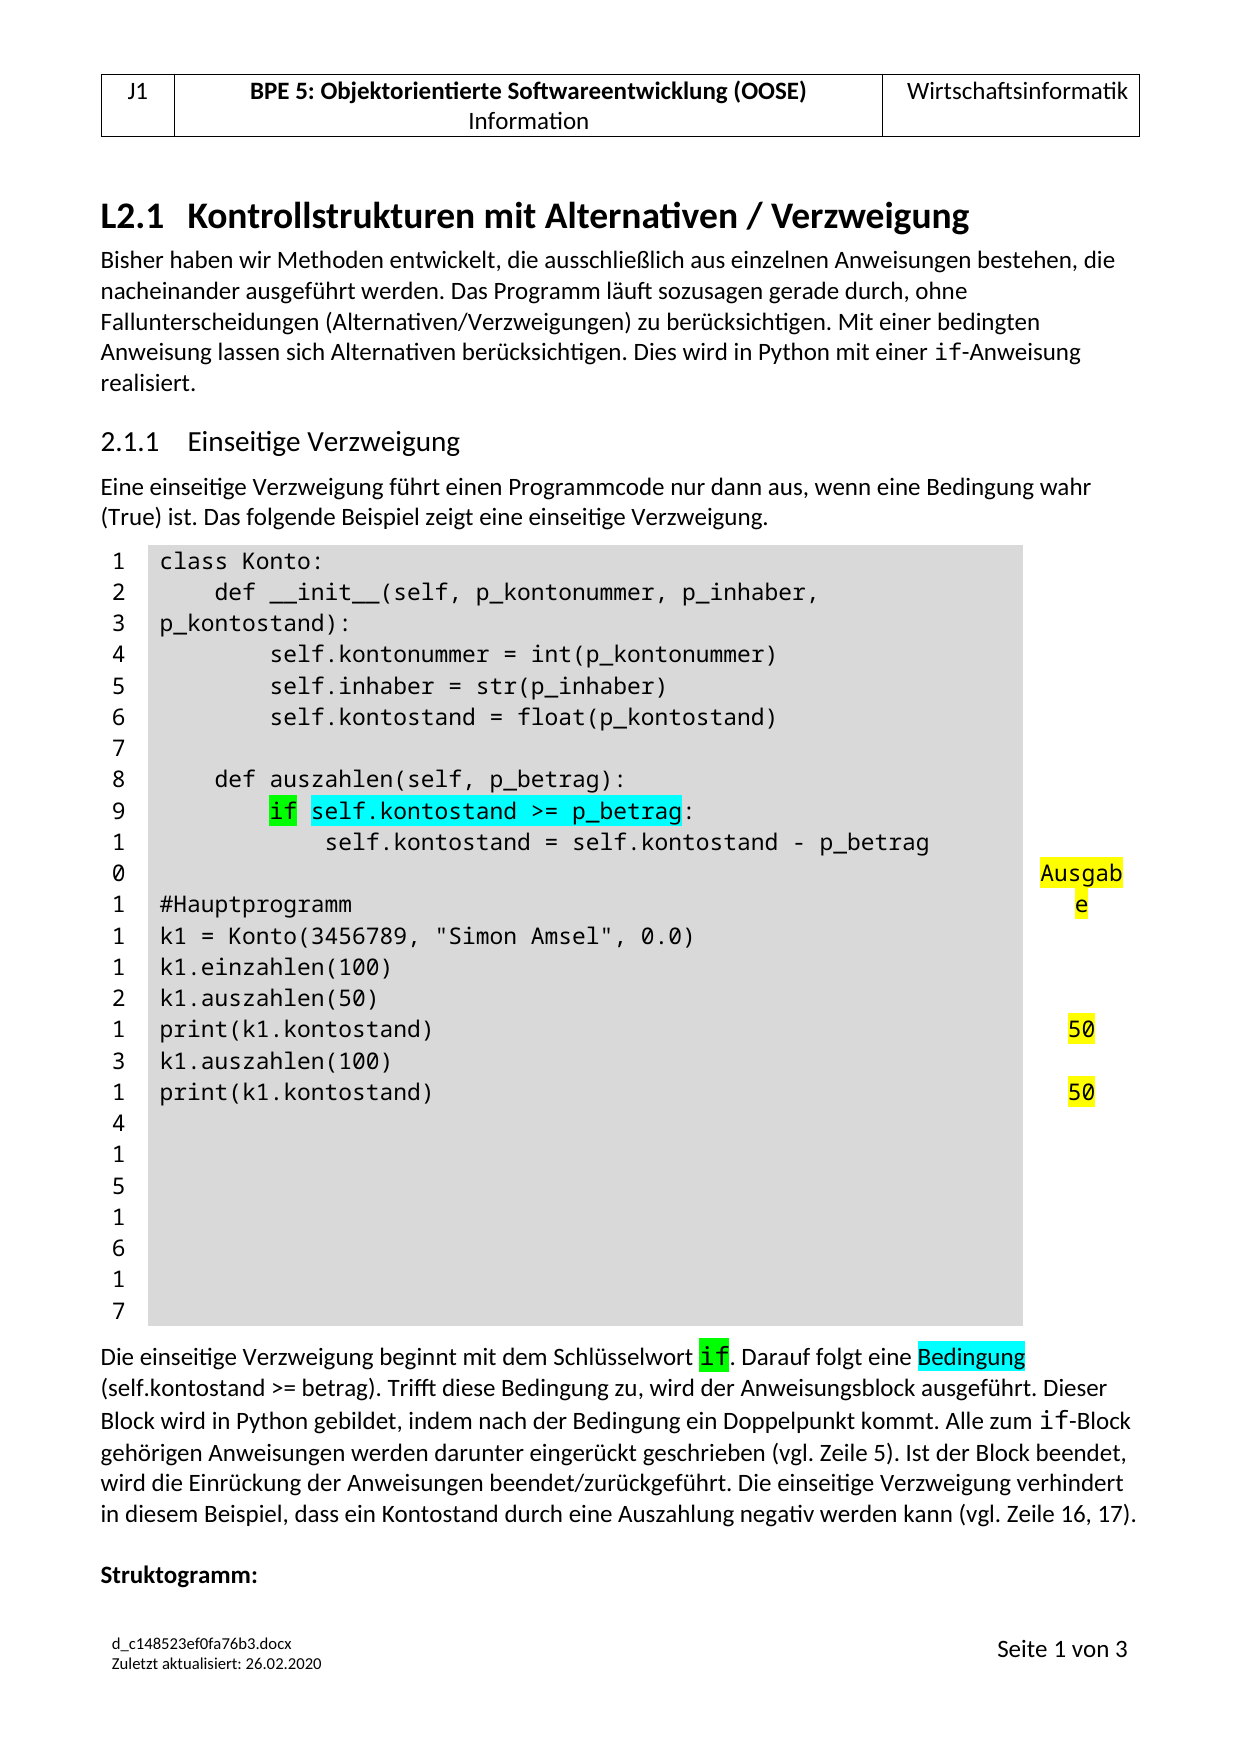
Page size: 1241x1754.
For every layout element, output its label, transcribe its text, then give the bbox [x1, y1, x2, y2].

table_header class Konto: def __init__(self, p_kontonummer, p_inhaber, p_kontostand): self.kontonummer = int(p_kontonummer) self.inhaber = str(p_inhaber) self.kontostand = float(p_kontostand) def auszahlen(self, p_betrag): if self.kontostand >= p_betrag: self.kontostand = self.kontostand - p_betrag #Hauptprogramm k1 = Konto(3456789, "Simon Amsel", 0.0) k1.einzahlen(100) k1.auszahlen(50) print(k1.kontostand) k1.auszahlen(100) print(k1.kontostand) [148, 545, 1023, 1326]
text Bisher haben wir Methoden entwickelt, die ausschließlich aus einzelnen Anweisungen bestehen, die nacheinander ausgeführt werden. Das Programm läuft sozusagen gerade durch, ohne Fallunterscheidungen (Alternativen/Verzweigungen) zu berücksichtigen. Mit einer bedingten Anweisung lassen sich Alternativen berücksichtigen. Dies wird in Python mit einer if-Anweisung realisiert. [100, 244, 1140, 398]
subtitle Kontrollstrukturen mit Alternativen / Verzweigung [100, 192, 1140, 238]
text Die einseitige Verzweigung beginnt mit dem Schlüsselwort if. Darauf folgt eine Bedingung (self.kontostand >= betrag). Trifft diese Bedingung zu, wird der Anweisungsblock ausgeführt. Dieser Block wird in Python gebildet, indem nach der Bedingung ein Doppelpunkt kommt. Alle zum if-Block gehörigen Anweisungen werden darunter eingerückt geschrieben (vgl. Zeile 5). Ist der Block beendet, wird die Einrückung der Anweisungen beendet/zurückgeführt. Die einseitige Verzweigung verhindert in diesem Beispiel, dass ein Kontostand durch eine Auszahlung negativ werden kann (vgl. Zeile 16, 17). [100, 1338, 1140, 1528]
text Eine einseitige Verzweigung führt einen Programmcode nur dann aus, wenn eine Bedingung wahr (True) ist. Das folgende Beispiel zeigt eine einseitige Verzweigung. [100, 471, 1140, 532]
table_header Ausgabe 50 50 [1023, 545, 1140, 1326]
text Struktogramm: [100, 1559, 1140, 1589]
table_header 1 2 3 4 5 6 7 8 9 10 11 12 13 14 15 16 17 [100, 545, 148, 1326]
subtitle Einseitige Verzweigung [100, 423, 1140, 458]
